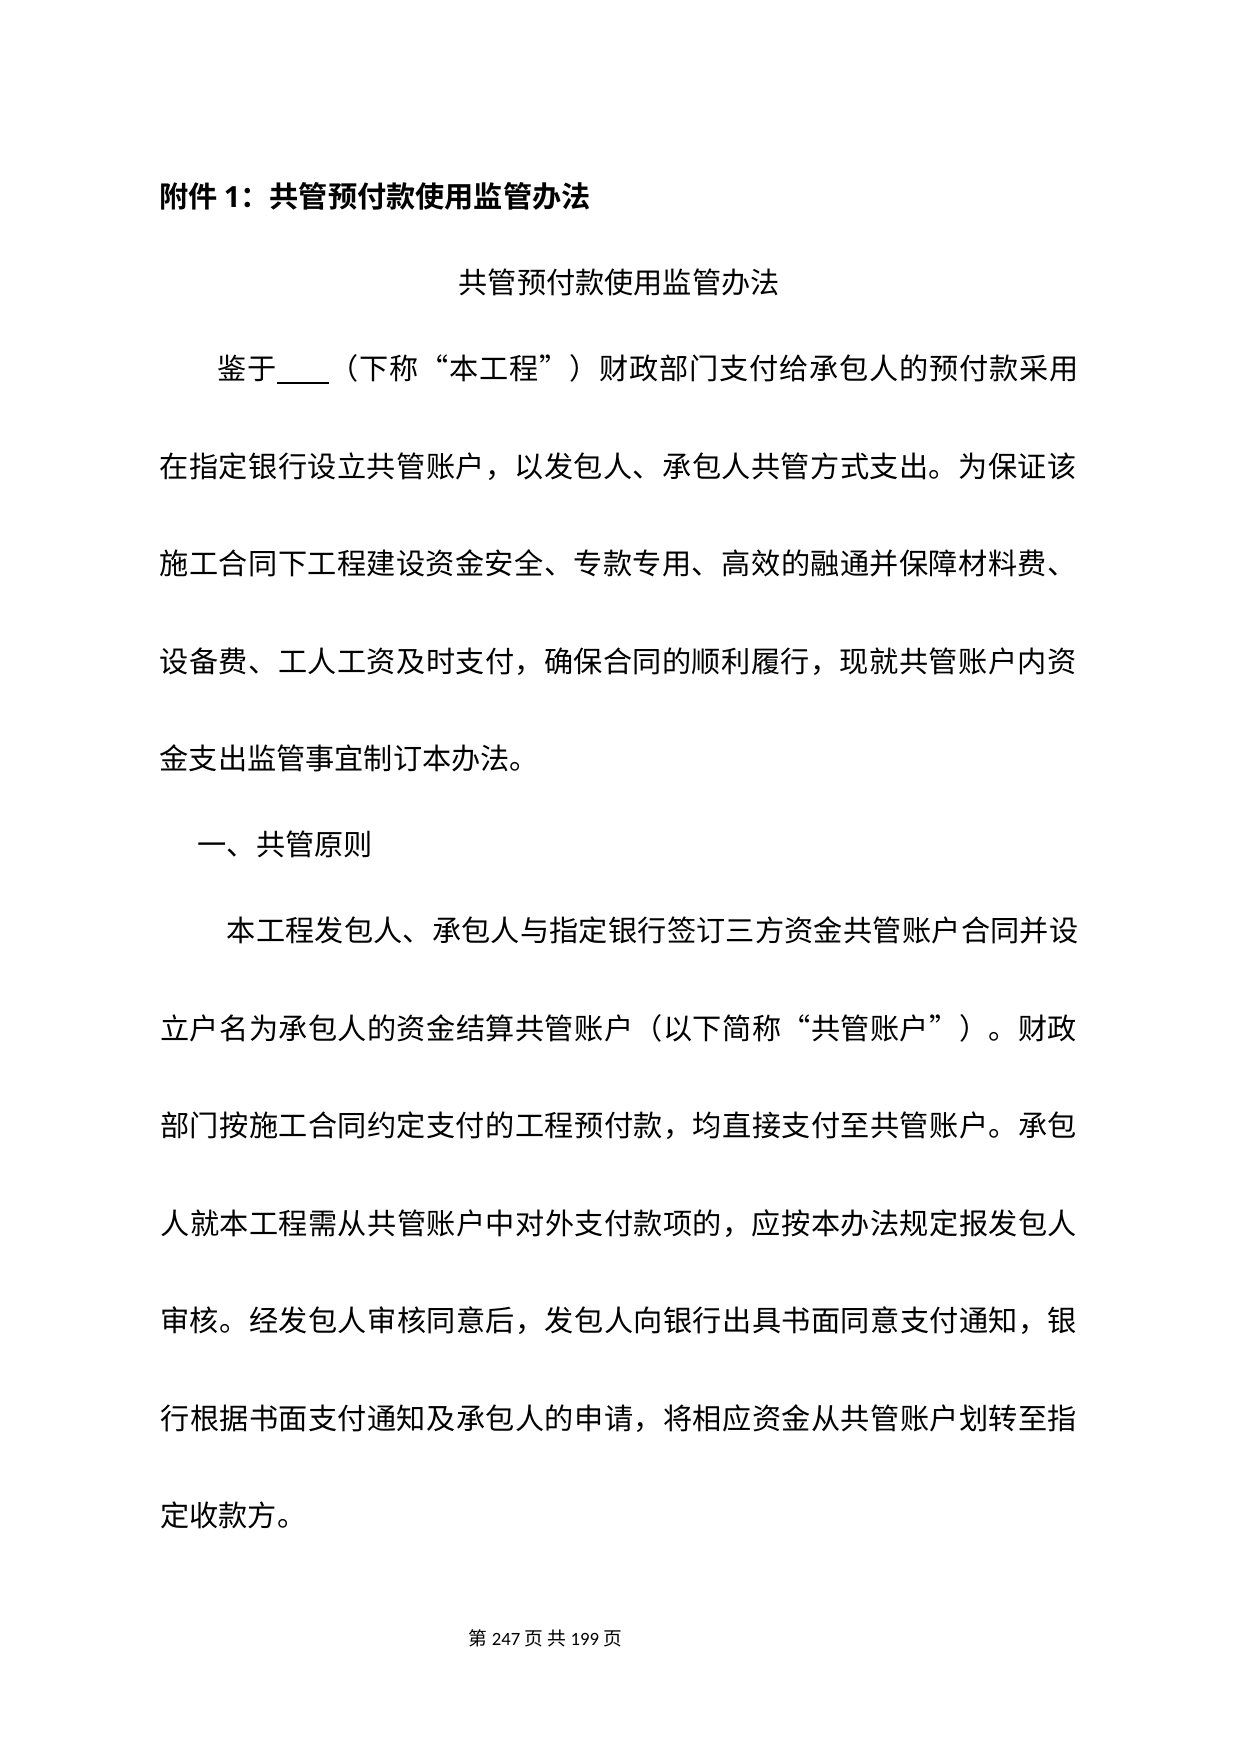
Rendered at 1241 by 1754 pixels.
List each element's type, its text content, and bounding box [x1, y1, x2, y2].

text 共管预付款使用监管办法 [159, 248, 1078, 313]
text 一、共管原则 [160, 810, 1078, 875]
text 鉴于 （下称“本工程”）财政部门支付给承包人的预付款采用在指定银行设立共管账户，以发包人、承包人共管方式支出。为保证该施工合同下工程建设资金安全、专款专用、高效的融通并保障材料费、设备费、工人工资及时支付，确保合同的顺利履行，现就共管账户内资金支出监管事宜制订本办法。 [159, 334, 1078, 789]
subtitle 附件1：共管预付款使用监管办法 [159, 162, 1078, 227]
text 本工程发包人、承包人与指定银行签订三方资金共管账户合同并设立户名为承包人的资金结算共管账户（以下简称“共管账户”）。财政部门按施工合同约定支付的工程预付款，均直接支付至共管账户。承包人就本工程需从共管账户中对外支付款项的，应按本办法规定报发包人审核。经发包人审核同意后，发包人向银行出具书面同意支付通知，银行根据书面支付通知及承包人的申请，将相应资金从共管账户划转至指定收款方。 [160, 897, 1078, 1547]
